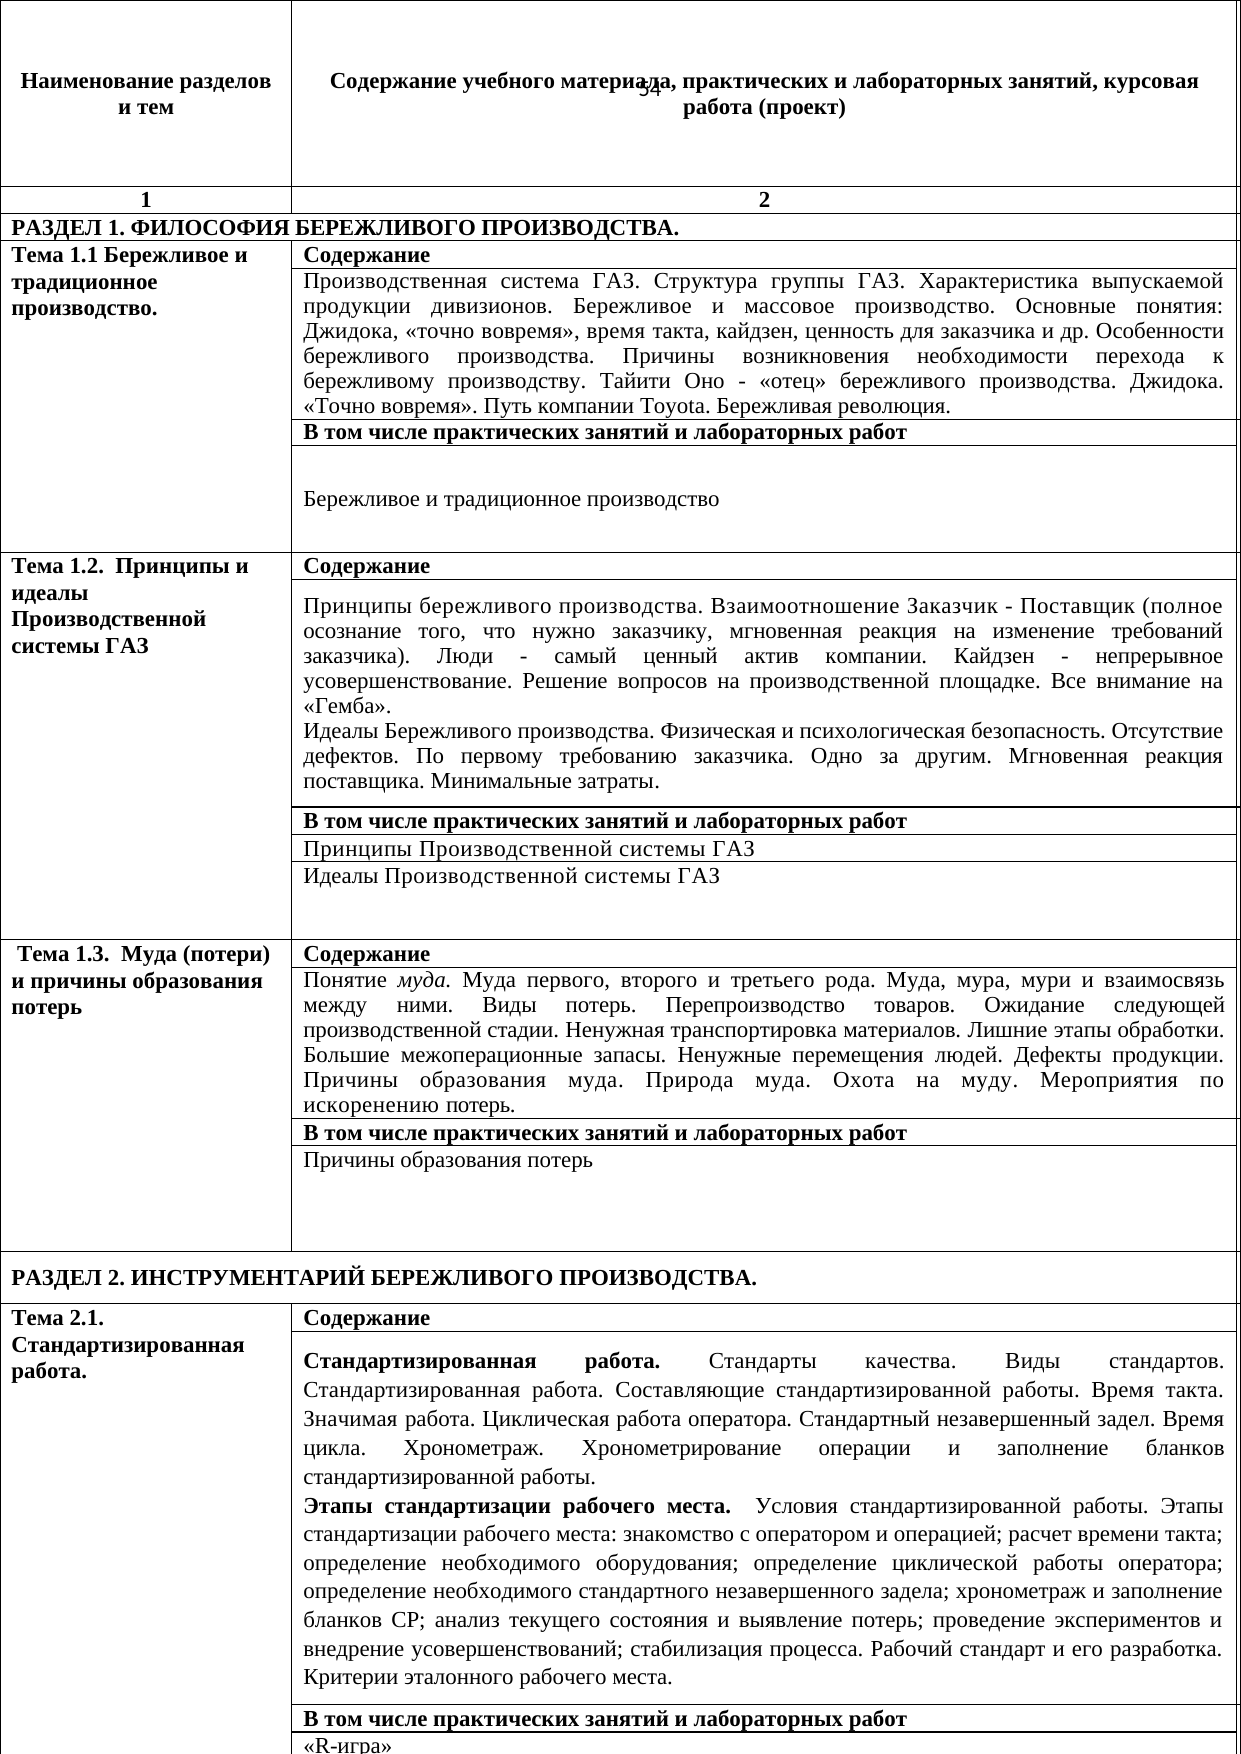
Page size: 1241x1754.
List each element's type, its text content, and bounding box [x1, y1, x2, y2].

table_cell Бережливое и традиционное производство [292, 446, 1236, 552]
table_cell Причины образования потерь [292, 1146, 1236, 1251]
table_header Наименование разделов и тем [1, 1, 291, 186]
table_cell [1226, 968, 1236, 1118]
table_cell РАЗДЕЛ 2. ИНСТРУМЕНТАРИЙ БЕРЕЖЛИВОГО ПРОИЗВОДСТВА. [1, 1252, 1236, 1303]
table_cell Содержание [292, 553, 1236, 579]
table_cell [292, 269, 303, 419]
table_cell В том числе практических занятий и лабораторных работ [292, 1705, 1236, 1731]
table_cell В том числе практических занятий и лабораторных работ [292, 1119, 1236, 1145]
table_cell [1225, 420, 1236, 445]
table_cell Содержание [292, 1304, 1236, 1331]
table_cell 2 [292, 187, 1236, 213]
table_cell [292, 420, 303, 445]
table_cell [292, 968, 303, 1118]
table_cell РАЗДЕЛ 1. ФИЛОСОФИЯ БЕРЕЖЛИВОГО ПРОИЗВОДСТВА. [1, 214, 1236, 240]
table_cell Принципы Производственной системы ГАЗ [292, 835, 1236, 861]
table_cell Содержание [292, 940, 1236, 967]
table_cell В том числе практических занятий и лабораторных работ [292, 808, 1236, 834]
table_cell «R-игра» [292, 1733, 1236, 1754]
table_cell Принципы бережливого производства. Взаимоотношение Заказчик - Поставщик (полное осознание того, что нужно заказчику, мгновенная реакция на изменение требований заказчика). Люди - самый ценный актив компании. Кайдзен - непрерывное усовершенствование. Решение вопросов на производственной площадке. Все внимание на «Гемба». Идеалы Бережливого производства. Физическая и психологическая безопасность. Отсутствие дефектов. По первому требованию заказчика. Одно за другим. Мгновенная реакция поставщика. Минимальные затраты. [292, 580, 1236, 806]
table_cell 1 [1, 187, 291, 213]
table_header Содержание учебного материала, практических и лабораторных занятий, курсовая работа (проект) [292, 1, 1236, 186]
table_cell Идеалы Производственной системы ГАЗ [292, 862, 1236, 939]
table_cell Тема 1.1 Бережливое и традиционное производство. [1, 241, 291, 552]
table_cell Тема 1.2. Принципы и идеалы Производственной системы ГАЗ [1, 553, 291, 939]
table_cell Стандартизированная работа. Стандарты качества. Виды стандартов. Стандартизированная работа. Составляющие стандартизированной работы. Время такта. Значимая работа. Циклическая работа оператора. Стандартный незавершенный задел. Время цикла. Хронометраж. Хронометрирование операции и заполнение бланков стандартизированной работы. Этапы стандартизации рабочего места. Условия стандартизированной работы. Этапы стандартизации рабочего места: знакомство с оператором и операцией; расчет времени такта; определение необходимого оборудования; определение циклической работы оператора; определение необходимого стандартного незавершенного задела; хронометраж и заполнение бланков СР; анализ текущего состояния и выявление потерь; проведение экспериментов и внедрение усовершенствований; стабилизация процесса. Рабочий стандарт и его разработка. Критерии эталонного рабочего места. [292, 1332, 1236, 1704]
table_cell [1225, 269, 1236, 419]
table_cell Содержание [292, 241, 1236, 268]
table_cell Тема 1.3. Муда (потери) и причины образования потерь [1, 940, 291, 1251]
table_cell Тема 2.1. Стандартизированная работа. [1, 1304, 291, 1754]
